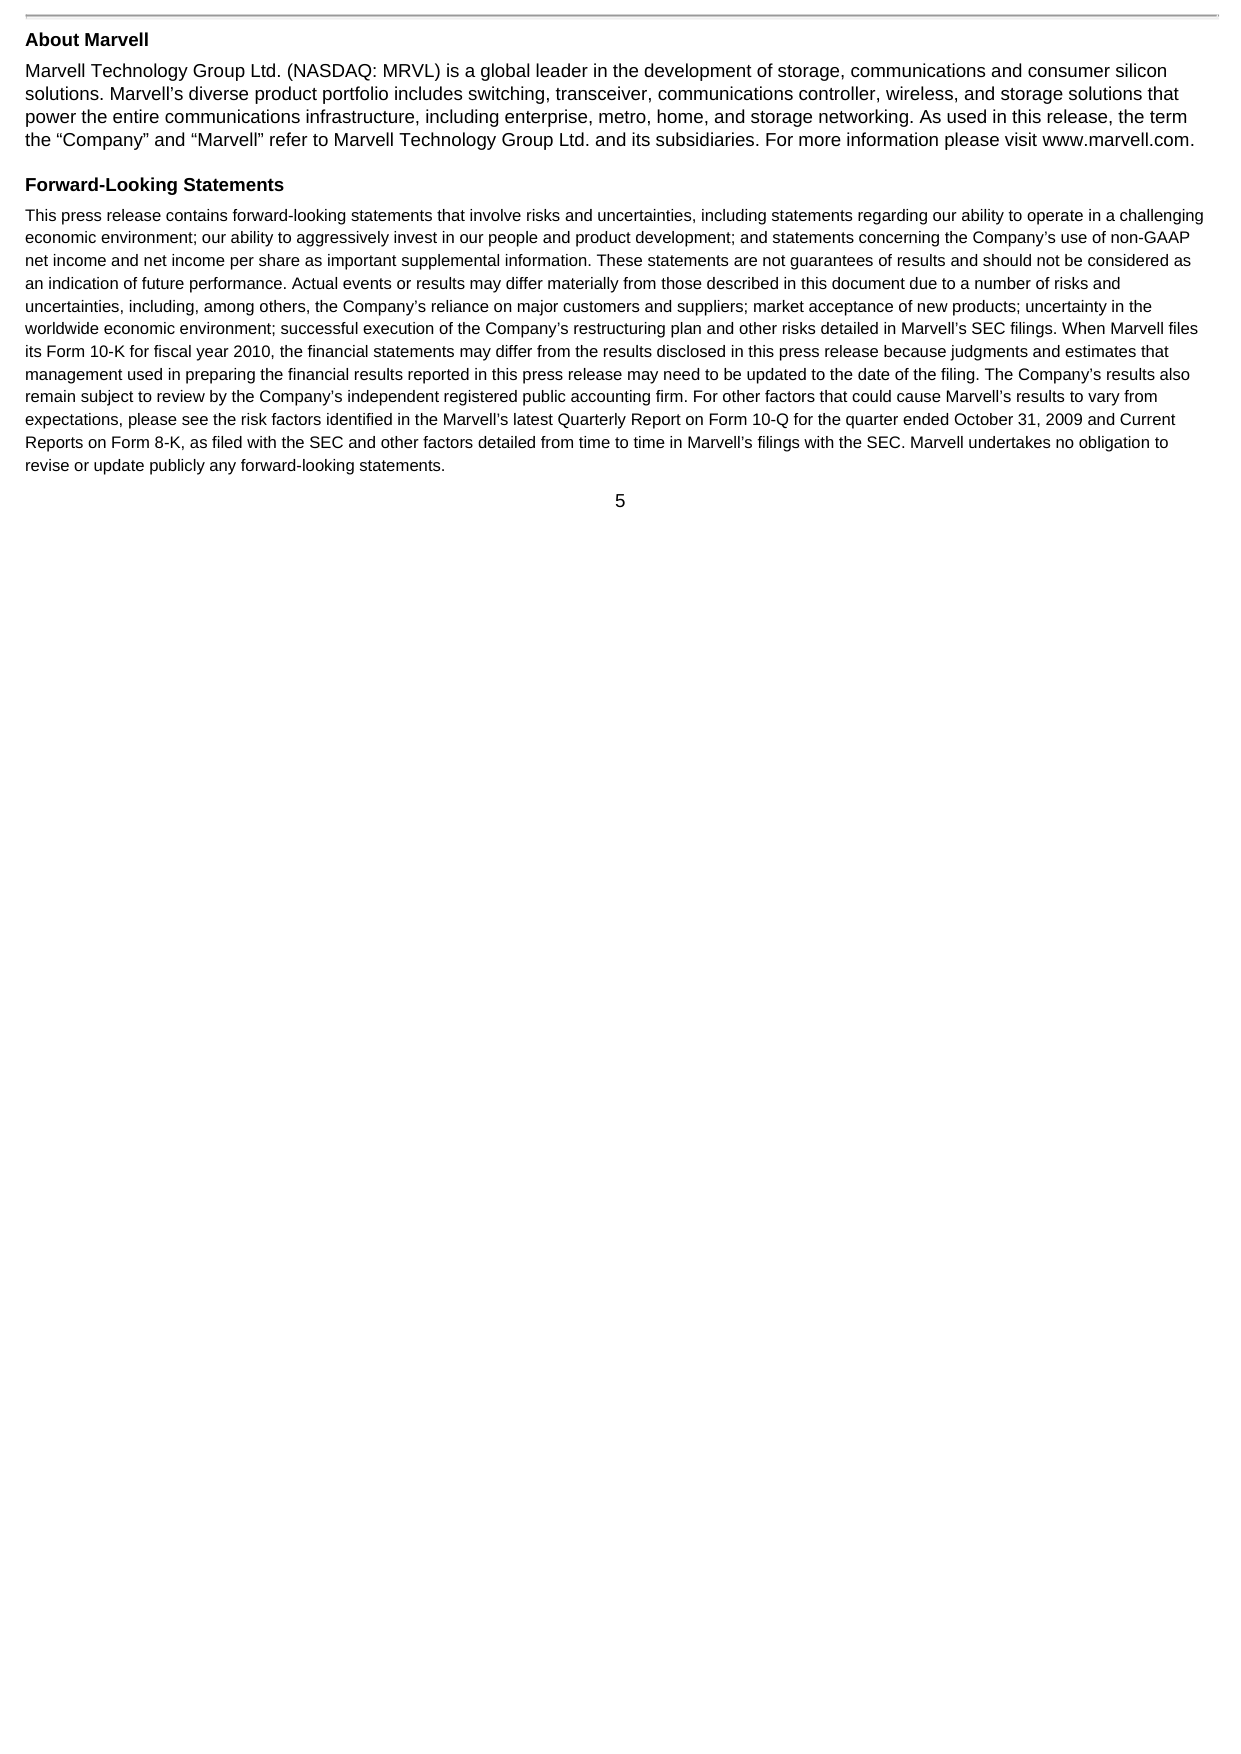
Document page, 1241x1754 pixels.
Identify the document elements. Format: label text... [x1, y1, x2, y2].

text This press release contains forward-looking statements that involve risks and uncertainties, including statements regarding our ability to operate in a challenging economic environment; our ability to aggressively invest in our people and product development; and statements concerning the Company’s use of non-GAAP net income and net income per share as important supplemental information. These statements are not guarantees of results and should not be considered as an indication of future performance. Actual events or results may differ materially from those described in this document due to a number of risks and uncertainties, including, among others, the Company’s reliance on major customers and suppliers; market acceptance of new products; uncertainty in the worldwide economic environment; successful execution of the Company’s restructuring plan and other risks detailed in Marvell’s SEC filings. When Marvell files its Form 10-K for fiscal year 2010, the financial statements may differ from the results disclosed in this press release because judgments and estimates that management used in preparing the financial results reported in this press release may need to be updated to the date of the filing. The Company’s results also remain subject to review by the Company’s independent registered public accounting firm. For other factors that could cause Marvell’s results to vary from expectations, please see the risk factors identified in the Marvell’s latest Quarterly Report on Form 10-Q for the quarter ended October 31, 2009 and Current Reports on Form 8-K, as filed with the SEC and other factors detailed from time to time in Marvell’s filings with the SEC. Marvell undertakes no obligation to revise or update publicly any forward-looking statements. [25, 206, 1205, 474]
text 5 [25, 490, 1215, 511]
text Marvell Technology Group Ltd. (NASDAQ: MRVL) is a global leader in the development of storage, communications and consumer silicon solutions. Marvell’s diverse product portfolio includes switching, transceiver, communications controller, wireless, and storage solutions that power the entire communications infrastructure, including enterprise, metro, home, and storage networking. As used in this release, the term the “Company” and “Marvell” refer to Marvell Technology Group Ltd. and its subsidiaries. For more information please visit www.marvell.com. [25, 60, 1205, 150]
picture [23, 14, 1220, 21]
text Forward-Looking Statements [25, 174, 1205, 196]
text About Marvell [25, 28, 1205, 50]
